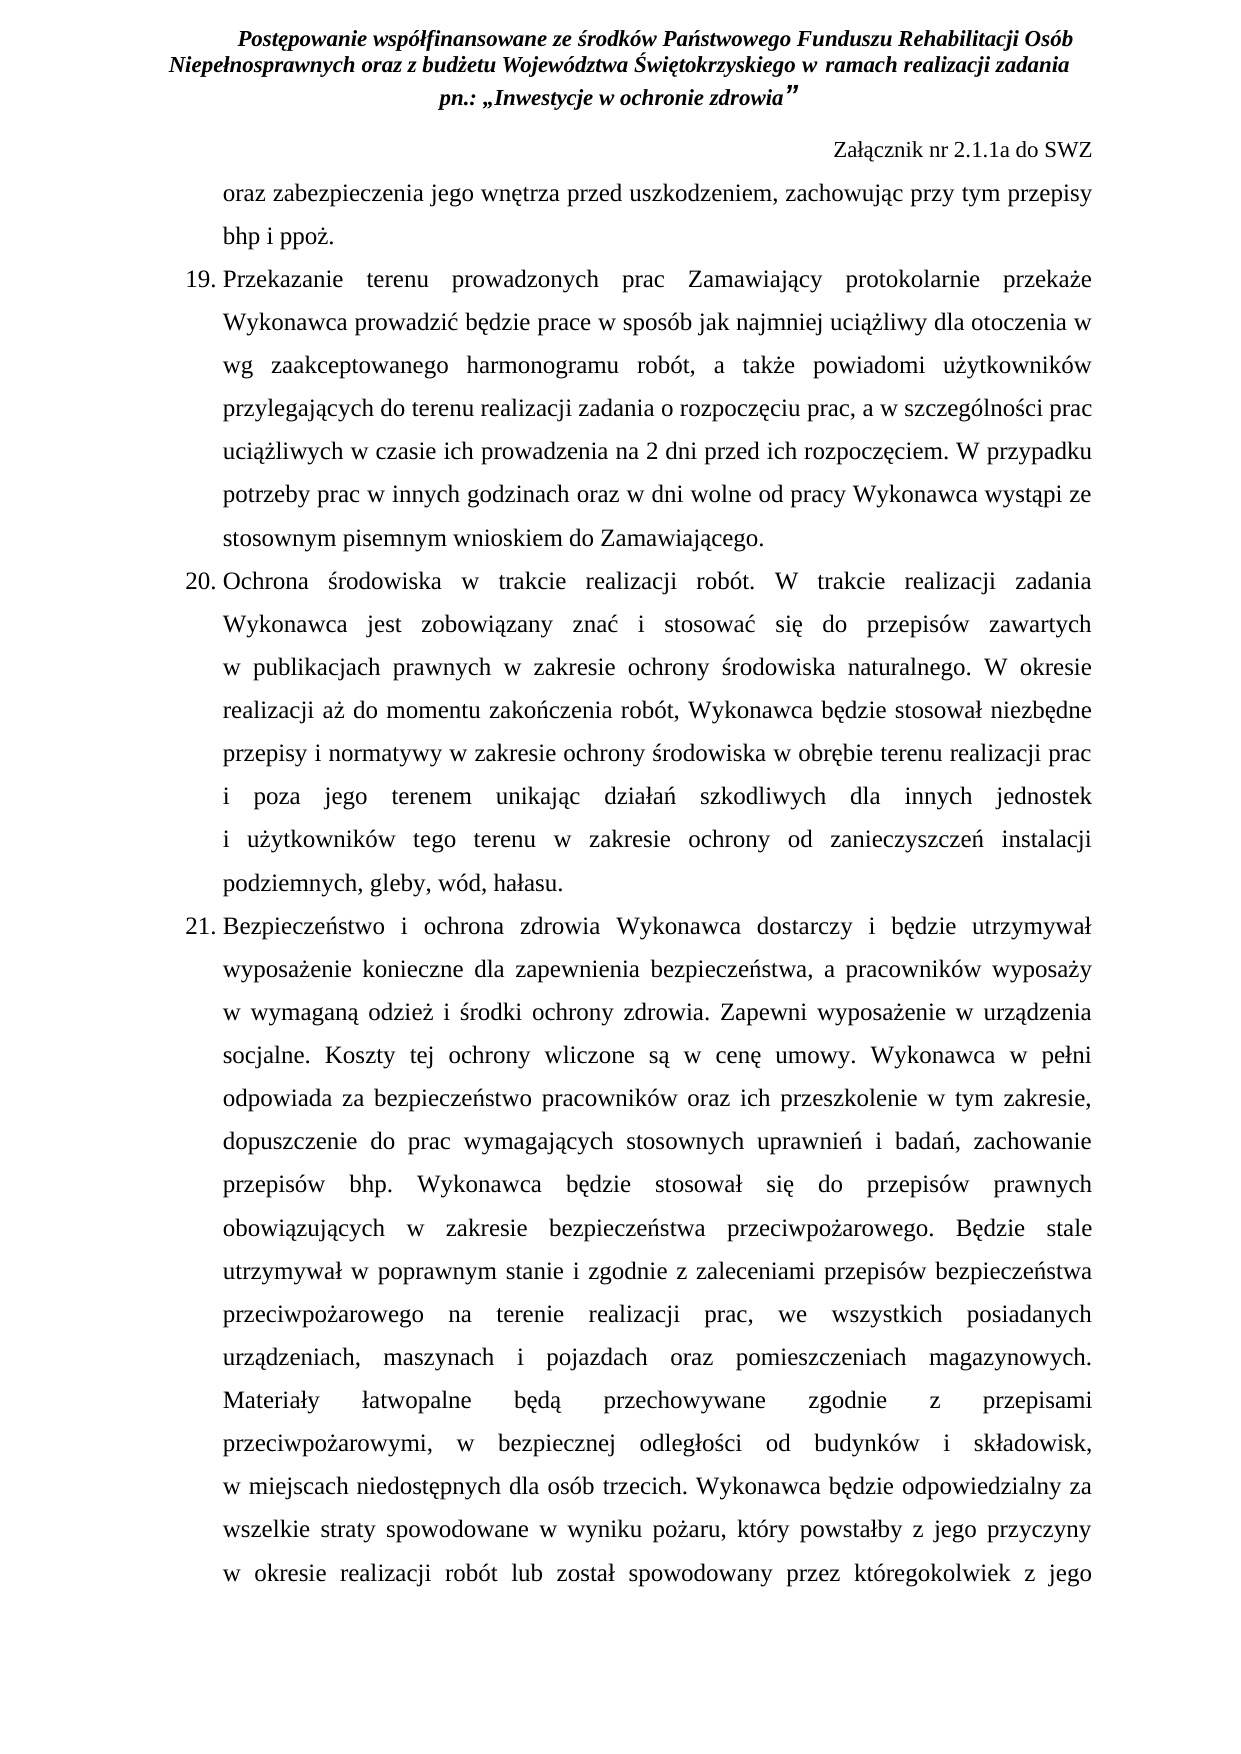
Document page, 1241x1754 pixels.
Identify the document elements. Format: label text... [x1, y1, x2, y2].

list Przekazanie terenu prowadzonych prac Zamawiający protokolarnie przekaże Wykonawca prowadzić będzie prace w sposób jak najmniej uciążliwy dla otoczenia w wg zaakceptowanego harmonogramu robót, a także powiadomi użytkowników przylegających do terenu realizacji zadania o rozpoczęciu prac, a w szczególności prac uciążliwych w czasie ich prowadzenia na 2 dni przed ich rozpoczęciem. W przypadku potrzeby prac w innych godzinach oraz w dni wolne od pracy Wykonawca wystąpi ze stosownym pisemnym wnioskiem do Zamawiającego. [185, 264, 1093, 551]
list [185, 911, 1093, 1586]
list Ochrona środowiska w trakcie realizacji robót. W trakcie realizacji zadania Wykonawca jest zobowiązany znać i stosować się do przepisów zawartych w publikacjach prawnych w zakresie ochrony środowiska naturalnego. W okresie realizacji aż do momentu zakończenia robót, Wykonawca będzie stosował niezbędne przepisy i normatywy w zakresie ochrony środowiska w obrębie terenu realizacji prac i poza jego terenem unikając działań szkodliwych dla innych jednostek i użytkowników tego terenu w zakresie ochrony od zanieczyszczeń instalacji podziemnych, gleby, wód, hałasu. [185, 566, 1093, 896]
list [185, 178, 1093, 249]
